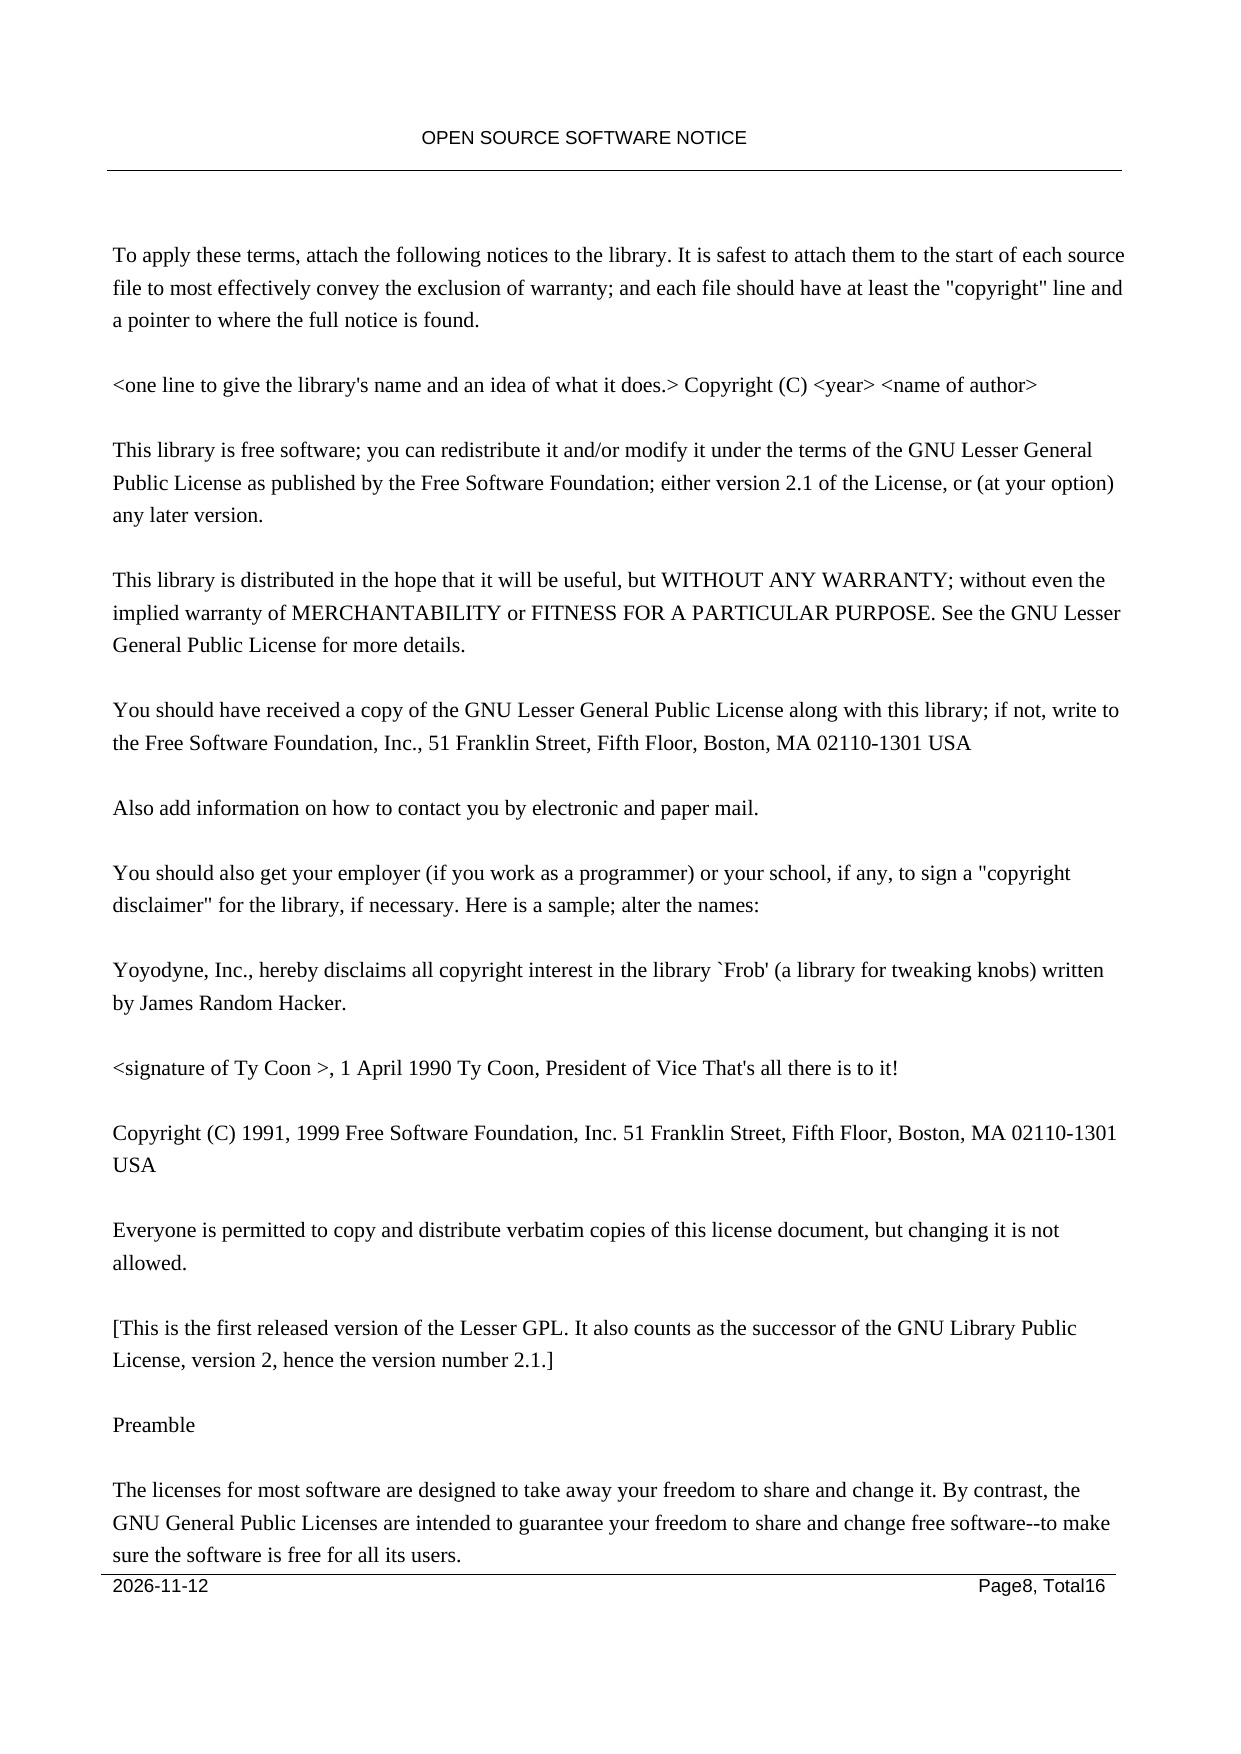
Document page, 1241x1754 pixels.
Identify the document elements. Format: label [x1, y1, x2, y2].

text [112, 206, 1128, 1571]
